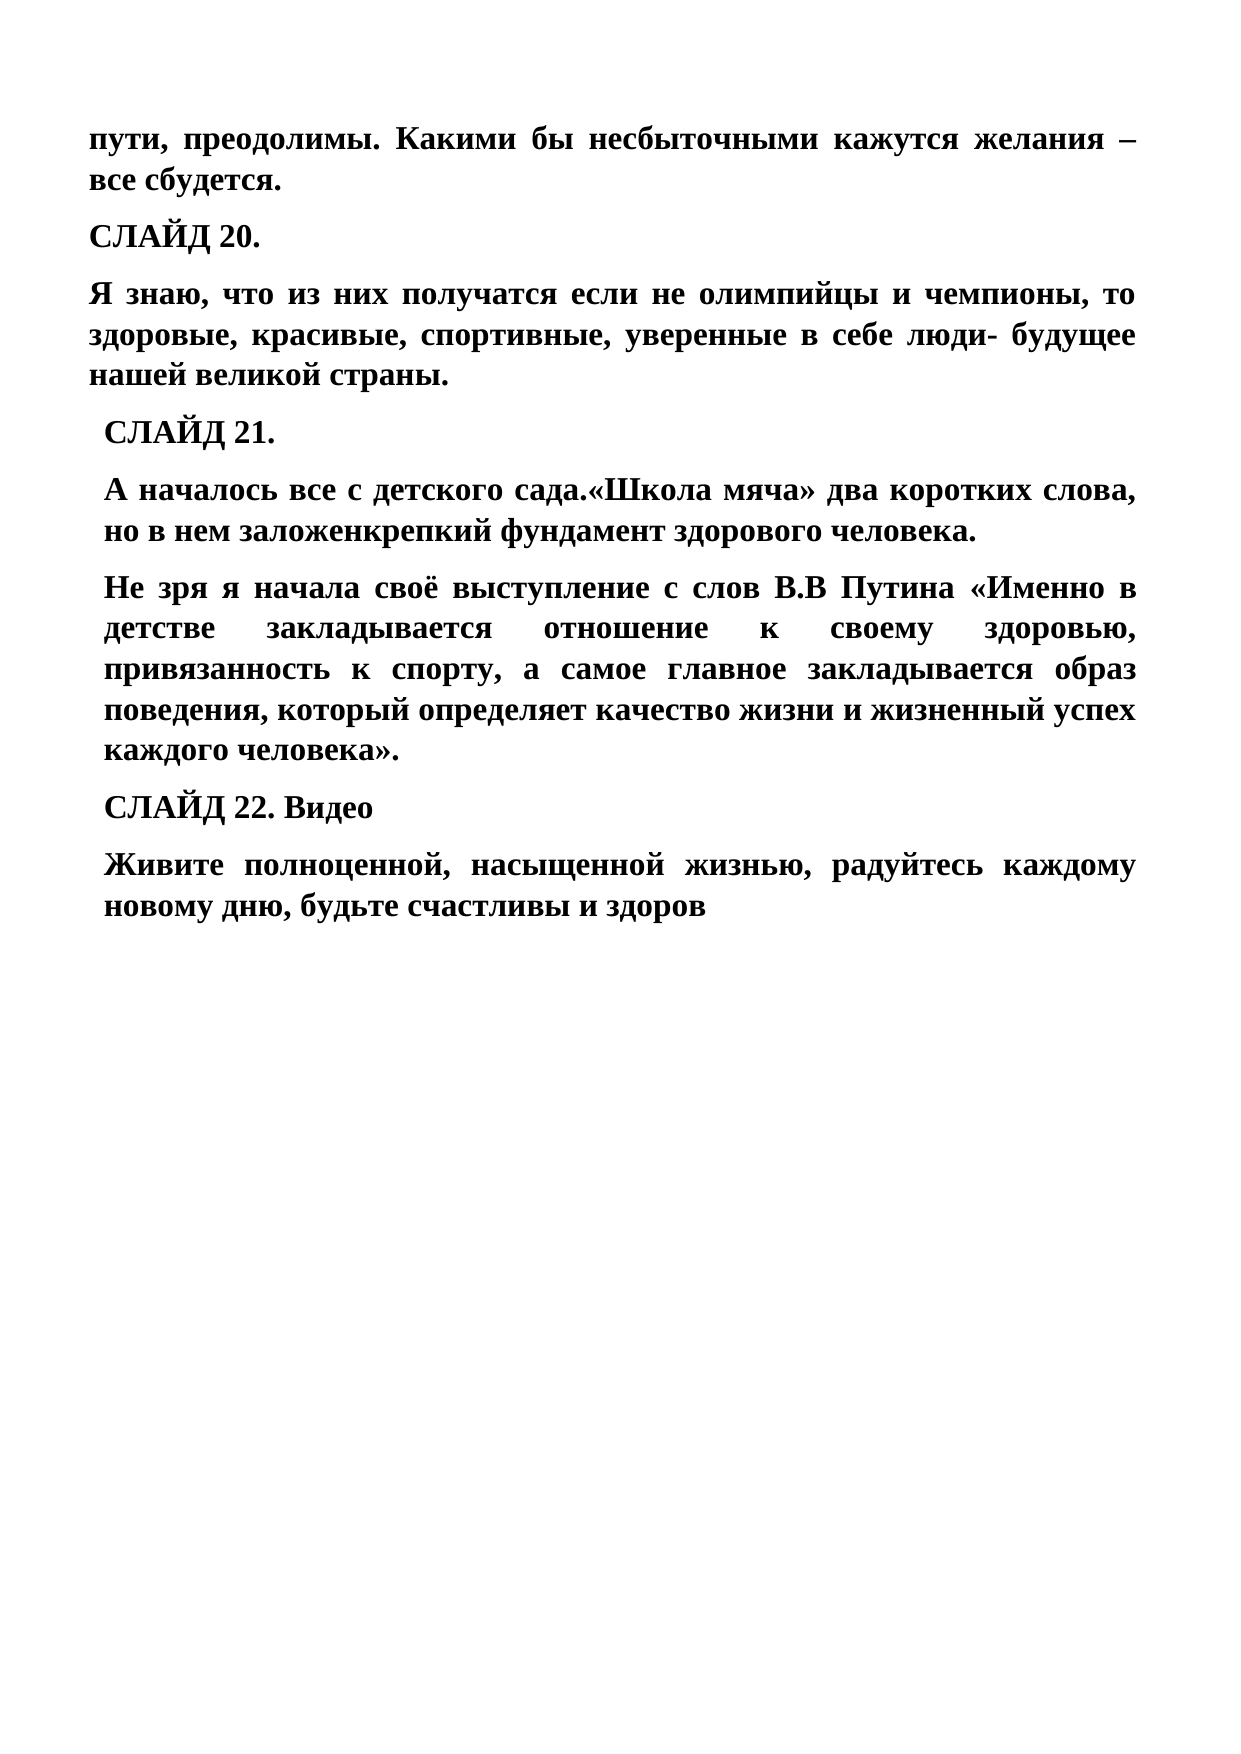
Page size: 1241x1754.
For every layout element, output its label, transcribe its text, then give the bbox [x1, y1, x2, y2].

text СЛАЙД 21. [103, 412, 1137, 450]
text А началось все с детского сада.«Школа мяча» два коротких слова, но в нем заложенкрепкий фундамент здорового человека. [103, 469, 1137, 548]
text Живите полноценной, насыщенной жизнью, радуйтесь каждому новому дню, будьте счастливы и здоров [103, 844, 1137, 923]
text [89, 118, 1137, 197]
text Не зря я начала своё выступление с слов В.В Путина «Именно в детстве закладывается отношение к своему здоровью, привязанность к спорту, а самое главное закладывается образ поведения, который определяет качество жизни и жизненный успех каждого человека». [103, 567, 1137, 768]
text СЛАЙД 20. [89, 216, 1137, 254]
text Я знаю, что из них получатся если не олимпийцы и чемпионы, то здоровые, красивые, спортивные, уверенные в себе люди- будущее нашей великой страны. [89, 273, 1137, 393]
text СЛАЙД 22. Видео [103, 787, 1137, 825]
